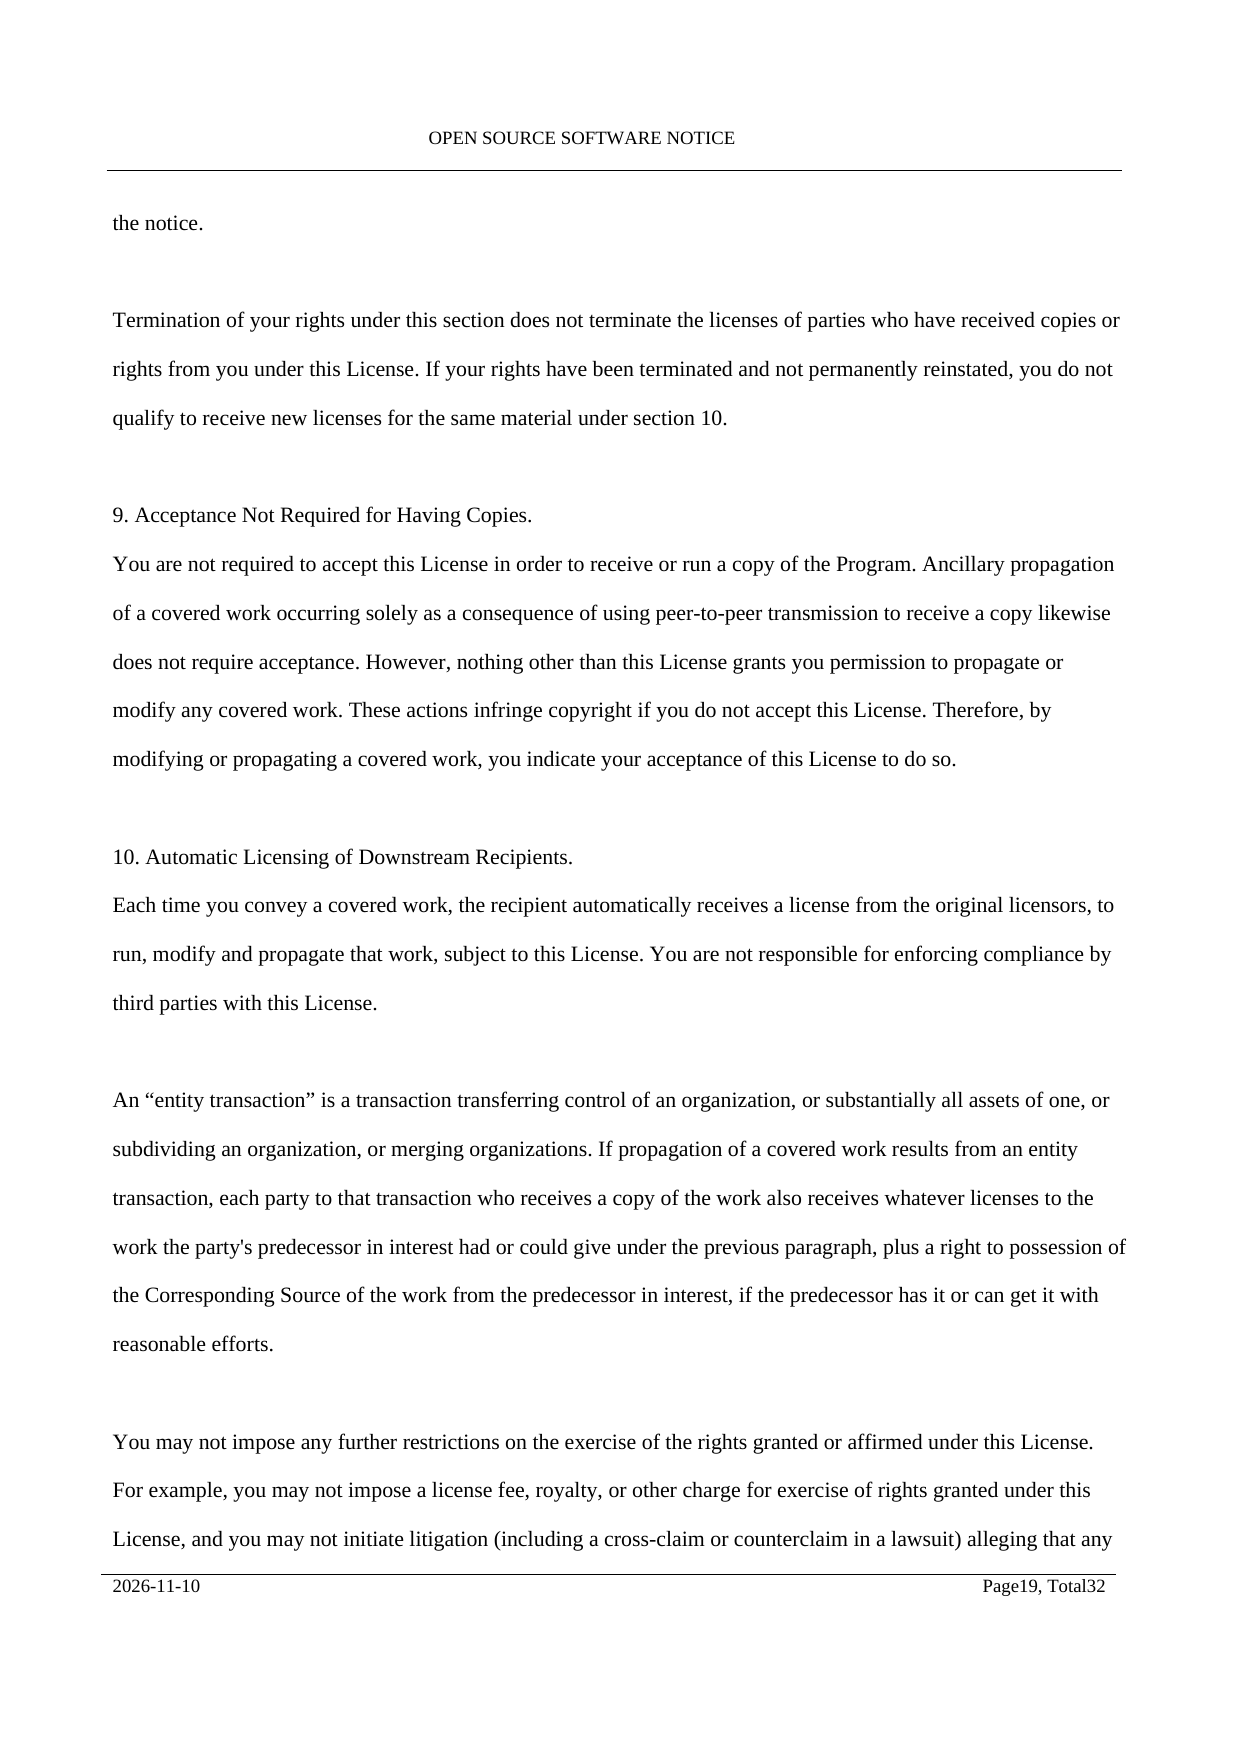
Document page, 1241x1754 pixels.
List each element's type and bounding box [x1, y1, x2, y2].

text [112, 206, 1128, 1555]
